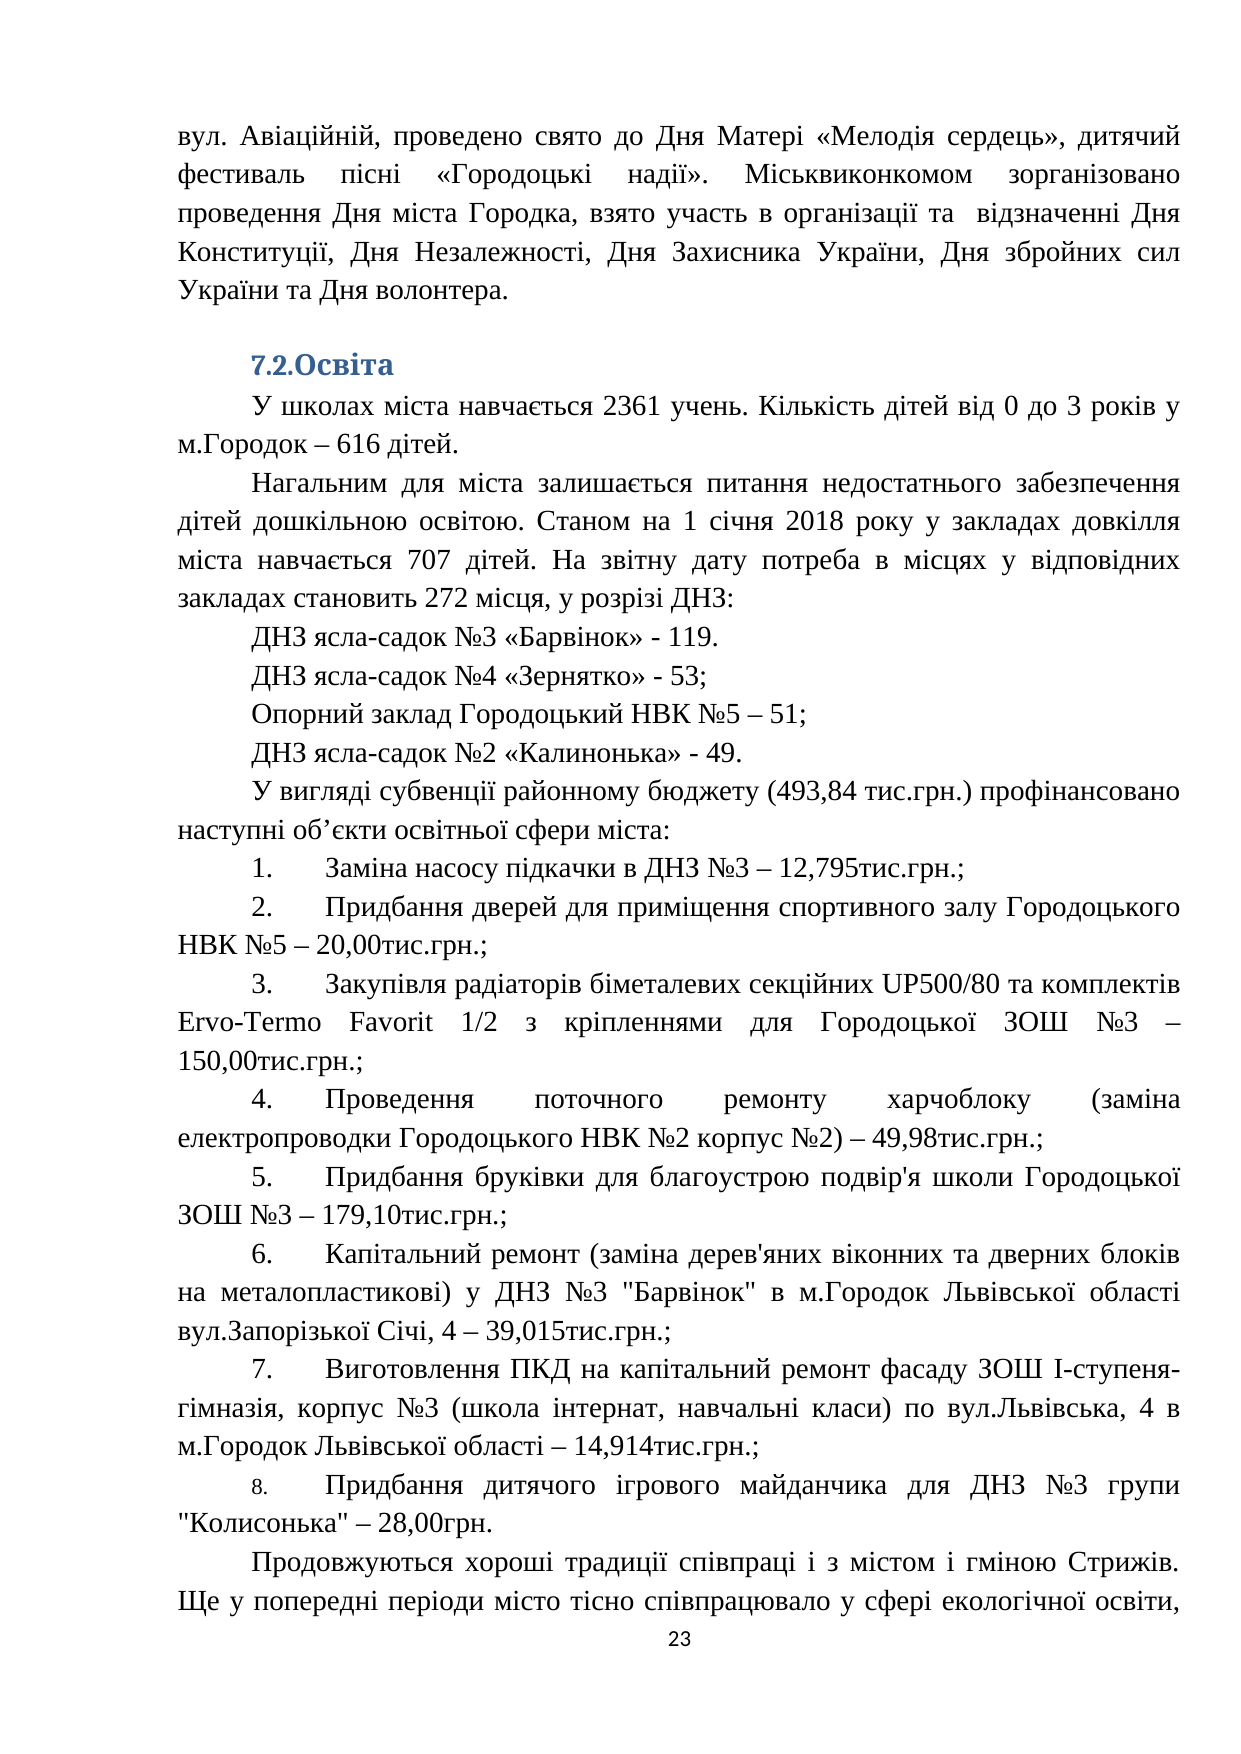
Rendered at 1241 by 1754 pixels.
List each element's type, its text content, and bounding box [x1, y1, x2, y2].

text ДНЗ ясла-садок №4 «Зернятко» - 53; [177, 658, 1181, 691]
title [177, 118, 1181, 306]
list Виготовлення ПКД на капітальний ремонт фасаду ЗОШ I-ступеня-гімназія, корпус №3 (школа інтернат, навчальні класи) по вул.Львівська, 4 в м.Городок Львівської області – 14,914тис.грн.; [177, 1351, 1181, 1462]
text Нагальним для міста залишається питання недостатнього забезпечення дітей дошкільною освітою. Станом на 1 січня 2018 року у закладах довкілля міста навчається 707 дітей. На звітну дату потреба в місцях у відповідних закладах становить 272 місця, у розрізі ДНЗ: [177, 465, 1181, 614]
subtitle 7.2.Освіта [177, 349, 1181, 383]
text У школах міста навчається 2361 учень. Кількість дітей від 0 до 3 років у м.Городок – 616 дітей. [177, 388, 1181, 460]
text У вигляді субвенції районному бюджету (493,84 тис.грн.) профінансовано наступні об’єкти освітньої сфери міста: [177, 773, 1181, 845]
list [177, 1544, 1181, 1616]
list Придбання дверей для приміщення спортивного залу Городоцького НВК №5 – 20,00тис.грн.; [177, 889, 1181, 961]
list Капітальний ремонт (заміна дерев'яних віконних та дверних блоків на металопластикові) у ДНЗ №3 "Барвінок" в м.Городок Львівської області вул.Запорізької Січі, 4 – 39,015тис.грн.; [177, 1236, 1181, 1346]
list Проведення поточного ремонту харчоблоку (заміна електропроводки Городоцького НВК №2 корпус №2) – 49,98тис.грн.; [177, 1082, 1181, 1154]
list Придбання дитячого ігрового майданчика для ДНЗ №3 групи "Колисонька" – 28,00грн. [177, 1467, 1181, 1539]
text ДНЗ ясла-садок №3 «Барвінок» - 119. [177, 619, 1181, 653]
list Закупівля радіаторів біметалевих секційних UP500/80 та комплектів Ervo-Termo Favorit 1/2 з кріпленнями для Городоцької ЗОШ №3 – 150,00тис.грн.; [177, 966, 1181, 1077]
list Заміна насосу підкачки в ДНЗ №3 – 12,795тис.грн.; [177, 850, 1181, 884]
text Опорний заклад Городоцький НВК №5 – 51; [177, 696, 1181, 730]
list Придбання бруківки для благоустрою подвір'я школи Городоцької ЗОШ №3 – 179,10тис.грн.; [177, 1159, 1181, 1231]
text ДНЗ ясла-садок №2 «Калинонька» - 49. [177, 735, 1181, 768]
